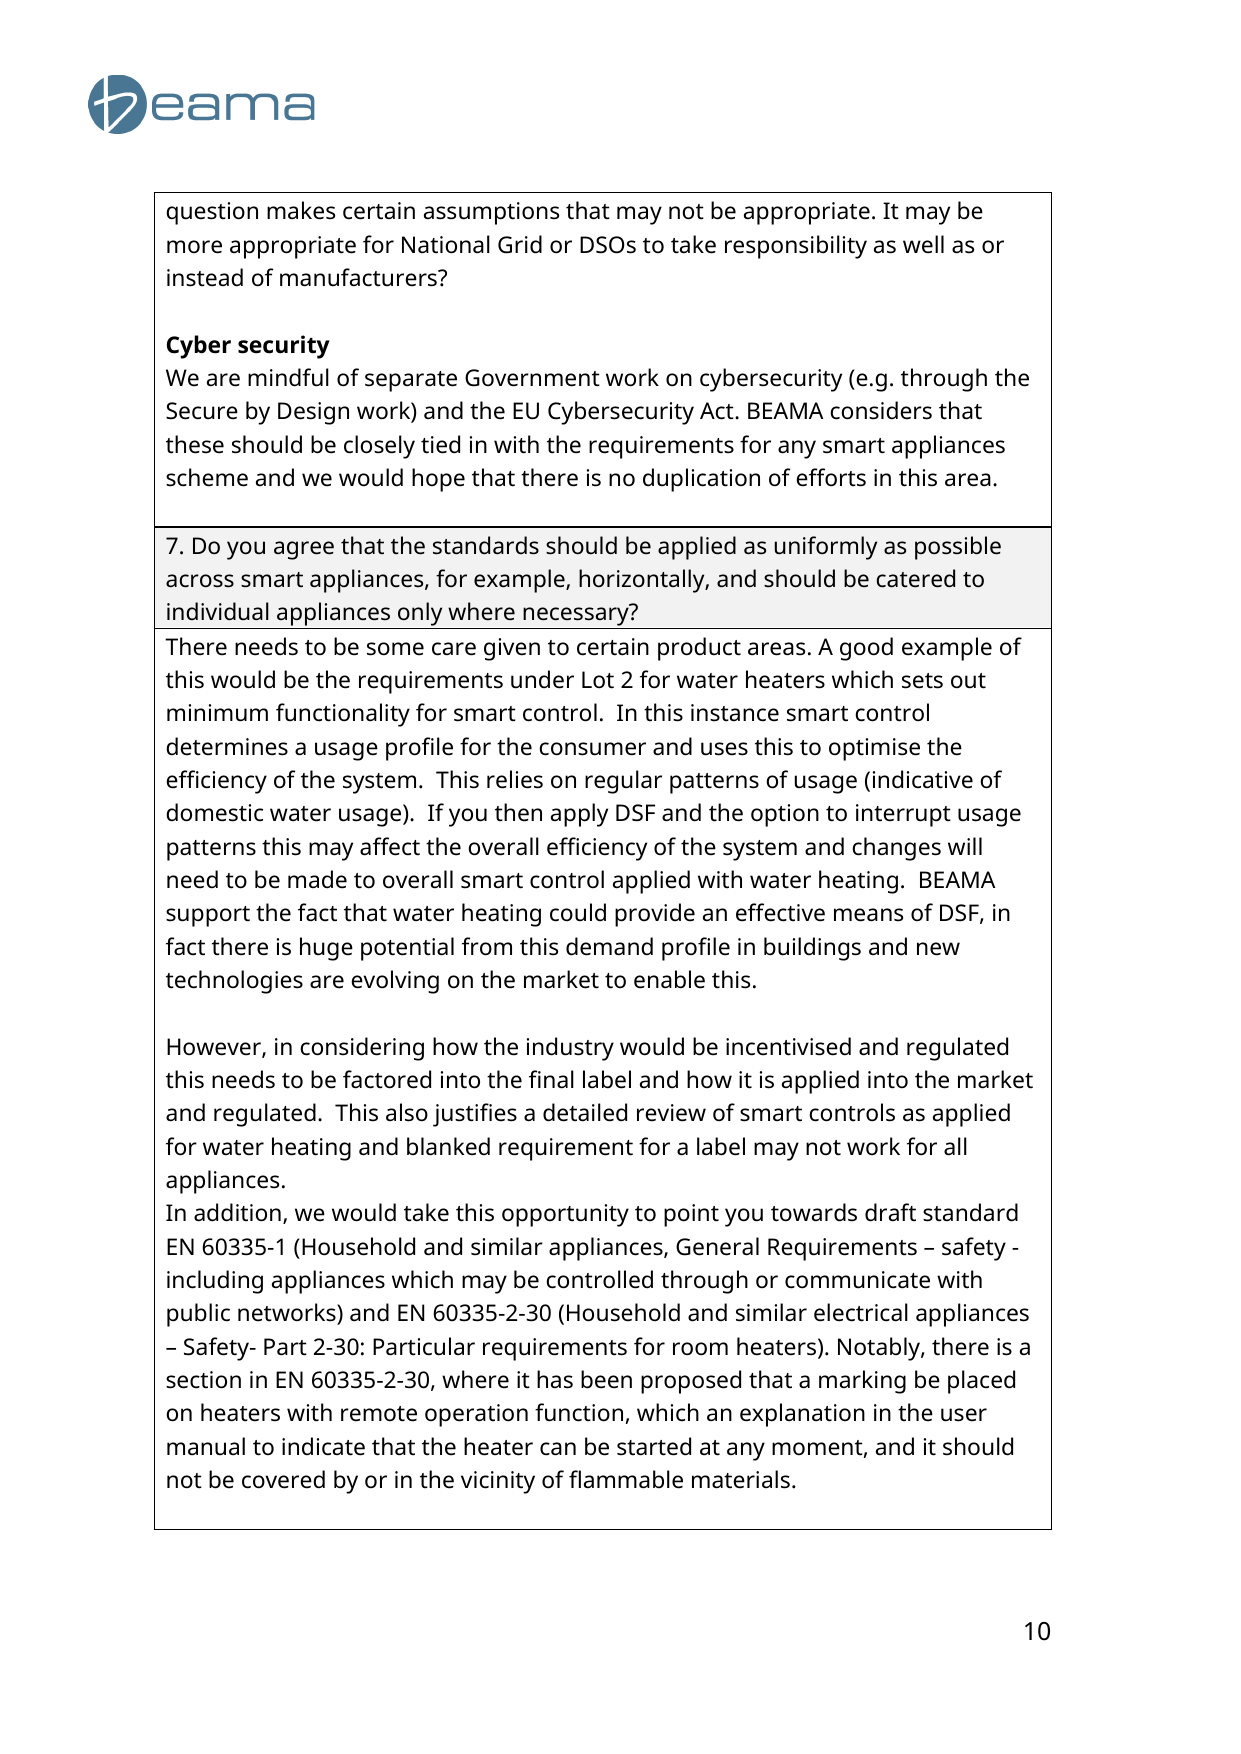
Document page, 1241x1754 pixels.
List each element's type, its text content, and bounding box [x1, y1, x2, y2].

picture [88, 75, 315, 134]
table_cell 7. Do you agree that the standards should be applied as uniformly as possible across smart appliances, for example, horizontally, and should be catered to individual appliances only where necessary? [155, 528, 1051, 627]
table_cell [155, 193, 1051, 526]
table_cell There needs to be some care given to certain product areas. A good example of this would be the requirements under Lot 2 for water heaters which sets out minimum functionality for smart control. In this instance smart control determines a usage profile for the consumer and uses this to optimise the efficiency of the system. This relies on regular patterns of usage (indicative of domestic water usage). If you then apply DSF and the option to interrupt usage patterns this may affect the overall efficiency of the system and changes will need to be made to overall smart control applied with water heating. BEAMA support the fact that water heating could provide an effective means of DSF, in fact there is huge potential from this demand profile in buildings and new technologies are evolving on the market to enable this. However, in considering how the industry would be incentivised and regulated this needs to be factored into the final label and how it is applied into the market and regulated. This also justifies a detailed review of smart controls as applied for water heating and blanked requirement for a label may not work for all appliances. In addition, we would take this opportunity to point you towards draft standard EN 60335-1 (Household and similar appliances, General Requirements – safety - including appliances which may be controlled through or communicate with public networks) and EN 60335-2-30 (Household and similar electrical appliances – Safety- Part 2-30: Particular requirements for room heaters). Notably, there is a section in EN 60335-2-30, where it has been proposed that a marking be placed on heaters with remote operation function, which an explanation in the user manual to indicate that the heater can be started at any moment, and it should not be covered by or in the vicinity of flammable materials. [155, 629, 1051, 1528]
